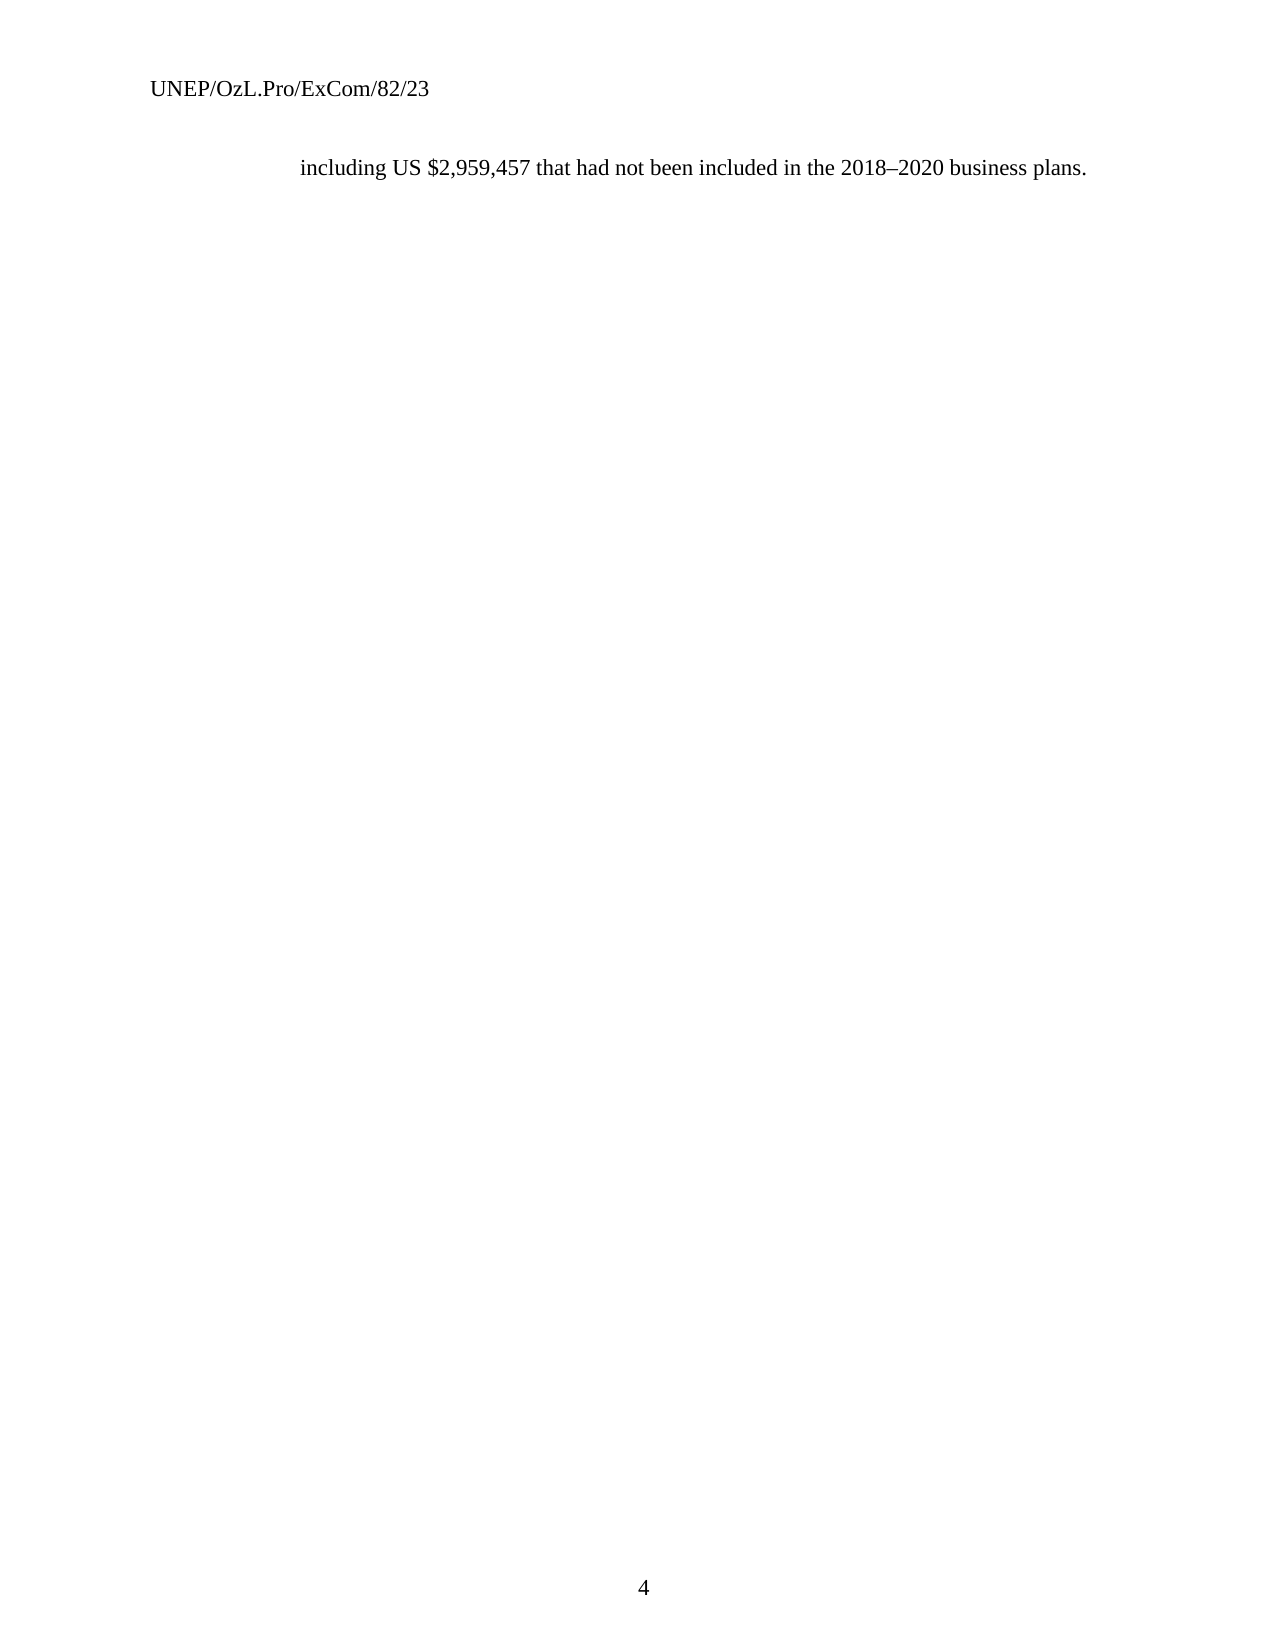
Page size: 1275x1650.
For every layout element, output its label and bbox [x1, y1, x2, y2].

subtitle [225, 154, 1137, 180]
